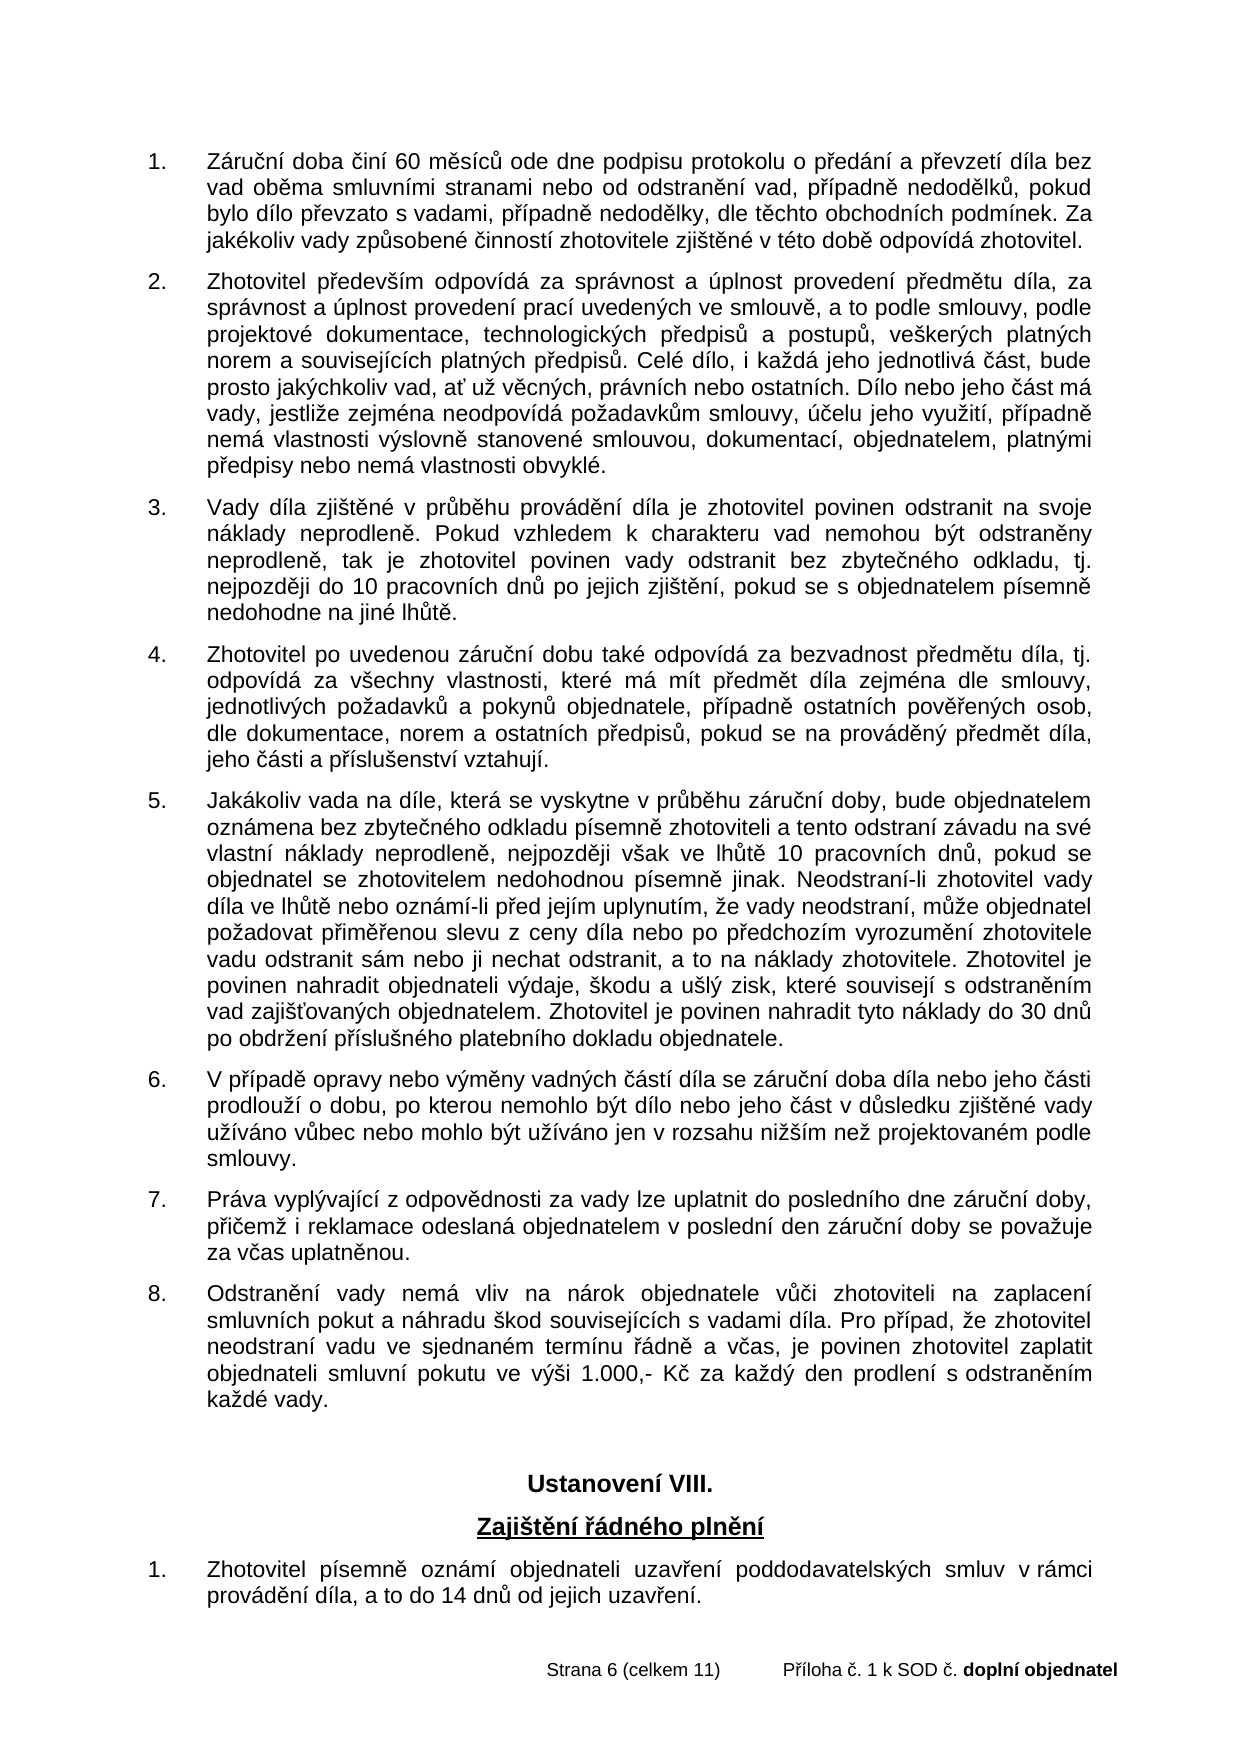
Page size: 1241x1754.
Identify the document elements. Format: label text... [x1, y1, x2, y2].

list Zhotovitel především odpovídá za správnost a úplnost provedení předmětu díla, za správnost a úplnost provedení prací uvedených ve smlouvě, a to podle smlouvy, podle projektové dokumentace, technologických předpisů a postupů, veškerých platných norem a souvisejících platných předpisů. Celé dílo, i každá jeho jednotlivá část, bude prosto jakýchkoliv vad, ať už věcných, právních nebo ostatních. Dílo nebo jeho část má vady, jestliže zejména neodpovídá požadavkům smlouvy, účelu jeho využití, případně nemá vlastnosti výslovně stanovené smlouvou, dokumentací, objednatelem, platnými předpisy nebo nemá vlastnosti obvyklé. [148, 268, 1093, 479]
list Jakákoliv vada na díle, která se vyskytne v průběhu záruční doby, bude objednatelem oznámena bez zbytečného odkladu písemně zhotoviteli a tento odstraní závadu na své vlastní náklady neprodleně, nejpozději však ve lhůtě 10 pracovních dnů, pokud se objednatel se zhotovitelem nedohodnou písemně jinak. Neodstraní-li zhotovitel vady díla ve lhůtě nebo oznámí-li před jejím uplynutím, že vady neodstraní, může objednatel požadovat přiměřenou slevu z ceny díla nebo po předchozím vyrozumění zhotovitele vadu odstranit sám nebo ji nechat odstranit, a to na náklady zhotovitele. Zhotovitel je povinen nahradit objednateli výdaje, škodu a ušlý zisk, které souvisejí s odstraněním vad zajišťovaných objednatelem. Zhotovitel je povinen nahradit tyto náklady do 30 dnů po obdržení příslušného platebního dokladu objednatele. [148, 787, 1093, 1051]
list V případě opravy nebo výměny vadných částí díla se záruční doba díla nebo jeho části prodlouží o dobu, po kterou nemohlo být dílo nebo jeho část v důsledku zjištěné vady užíváno vůbec nebo mohlo být užíváno jen v rozsahu nižším než projektovaném podle smlouvy. [148, 1066, 1093, 1171]
list Záruční doba činí 60 měsíců ode dne podpisu protokolu o předání a převzetí díla bez vad oběma smluvními stranami nebo od odstranění vad, případně nedodělků, pokud bylo dílo převzato s vadami, případně nedodělky, dle těchto obchodních podmínek. Za jakékoliv vady způsobené činností zhotovitele zjištěné v této době odpovídá zhotovitel. [148, 148, 1093, 253]
list Zhotovitel písemně oznámí objednateli uzavření poddodavatelských smluv v rámci provádění díla, a to do 14 dnů od jejich uzavření. [148, 1556, 1093, 1609]
list Práva vyplývající z odpovědnosti za vady lze uplatnit do posledního dne záruční doby, přičemž i reklamace odeslaná objednatelem v poslední den záruční doby se považuje za včas uplatněnou. [148, 1186, 1093, 1265]
list Vady díla zjištěné v průběhu provádění díla je zhotovitel povinen odstranit na svoje náklady neprodleně. Pokud vzhledem k charakteru vad nemohou být odstraněny neprodleně, tak je zhotovitel povinen vady odstranit bez zbytečného odkladu, tj. nejpozději do 10 pracovních dnů po jejich zjištění, pokud se s objednatelem písemně nedohodne na jiné lhůtě. [148, 494, 1093, 626]
text Zajištění řádného plnění [148, 1512, 1093, 1541]
list Ustanovení VIII. [148, 1468, 1093, 1497]
list Zhotovitel po uvedenou záruční dobu také odpovídá za bezvadnost předmětu díla, tj. odpovídá za všechny vlastnosti, které má mít předmět díla zejména dle smlouvy, jednotlivých požadavků a pokynů objednatele, případně ostatních pověřených osob, dle dokumentace, norem a ostatních předpisů, pokud se na prováděný předmět díla, jeho části a příslušenství vztahují. [148, 641, 1093, 772]
list Odstranění vady nemá vliv na nárok objednatele vůči zhotoviteli na zaplacení smluvních pokut a náhradu škod souvisejících s vadami díla. Pro případ, že zhotovitel neodstraní vadu ve sjednaném termínu řádně a včas, je povinen zhotovitel zaplatit objednateli smluvní pokutu ve výši 1.000,- Kč za každý den prodlení s odstraněním každé vady. [148, 1280, 1093, 1412]
